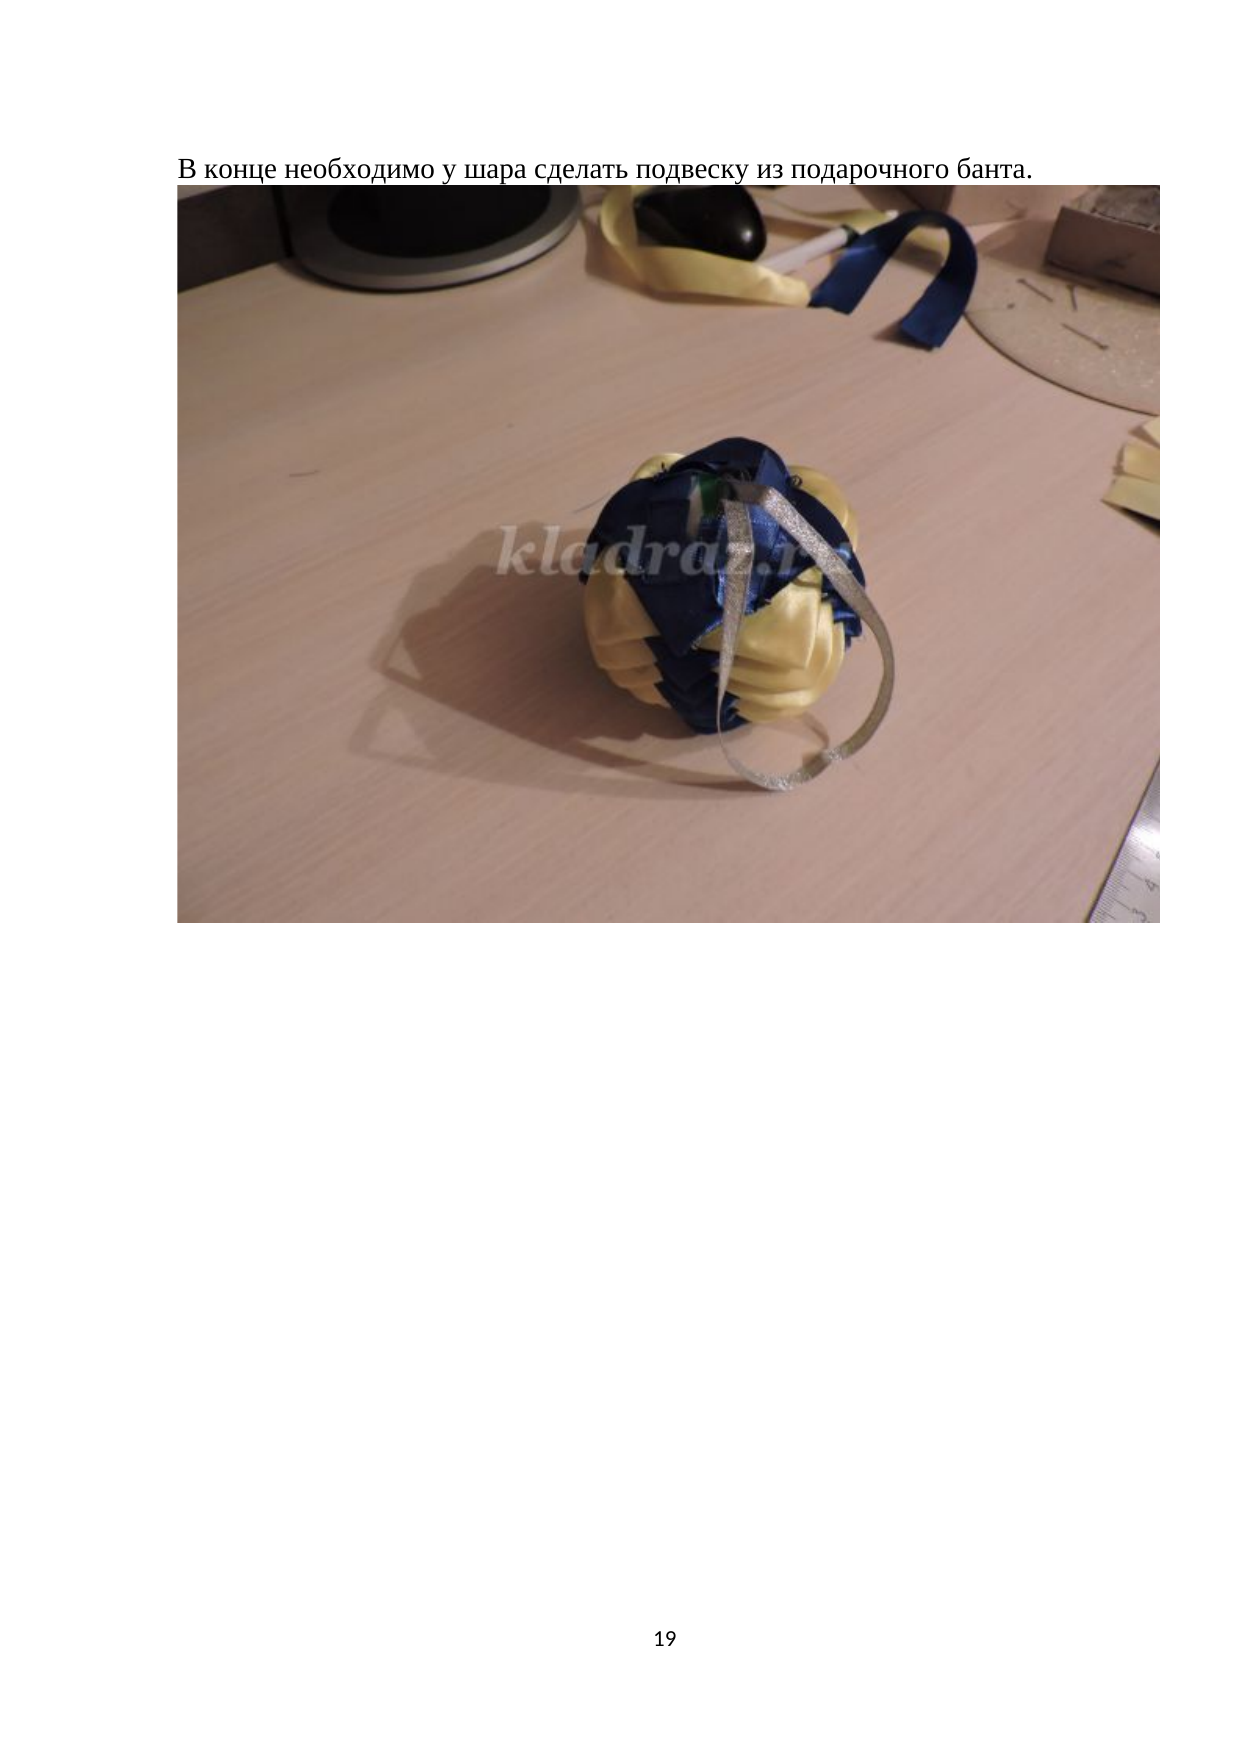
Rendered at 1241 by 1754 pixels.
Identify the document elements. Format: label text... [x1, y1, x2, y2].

picture [177, 185, 1160, 923]
text В конце необходимо у шара сделать подвеску из подарочного банта. [177, 118, 1152, 185]
